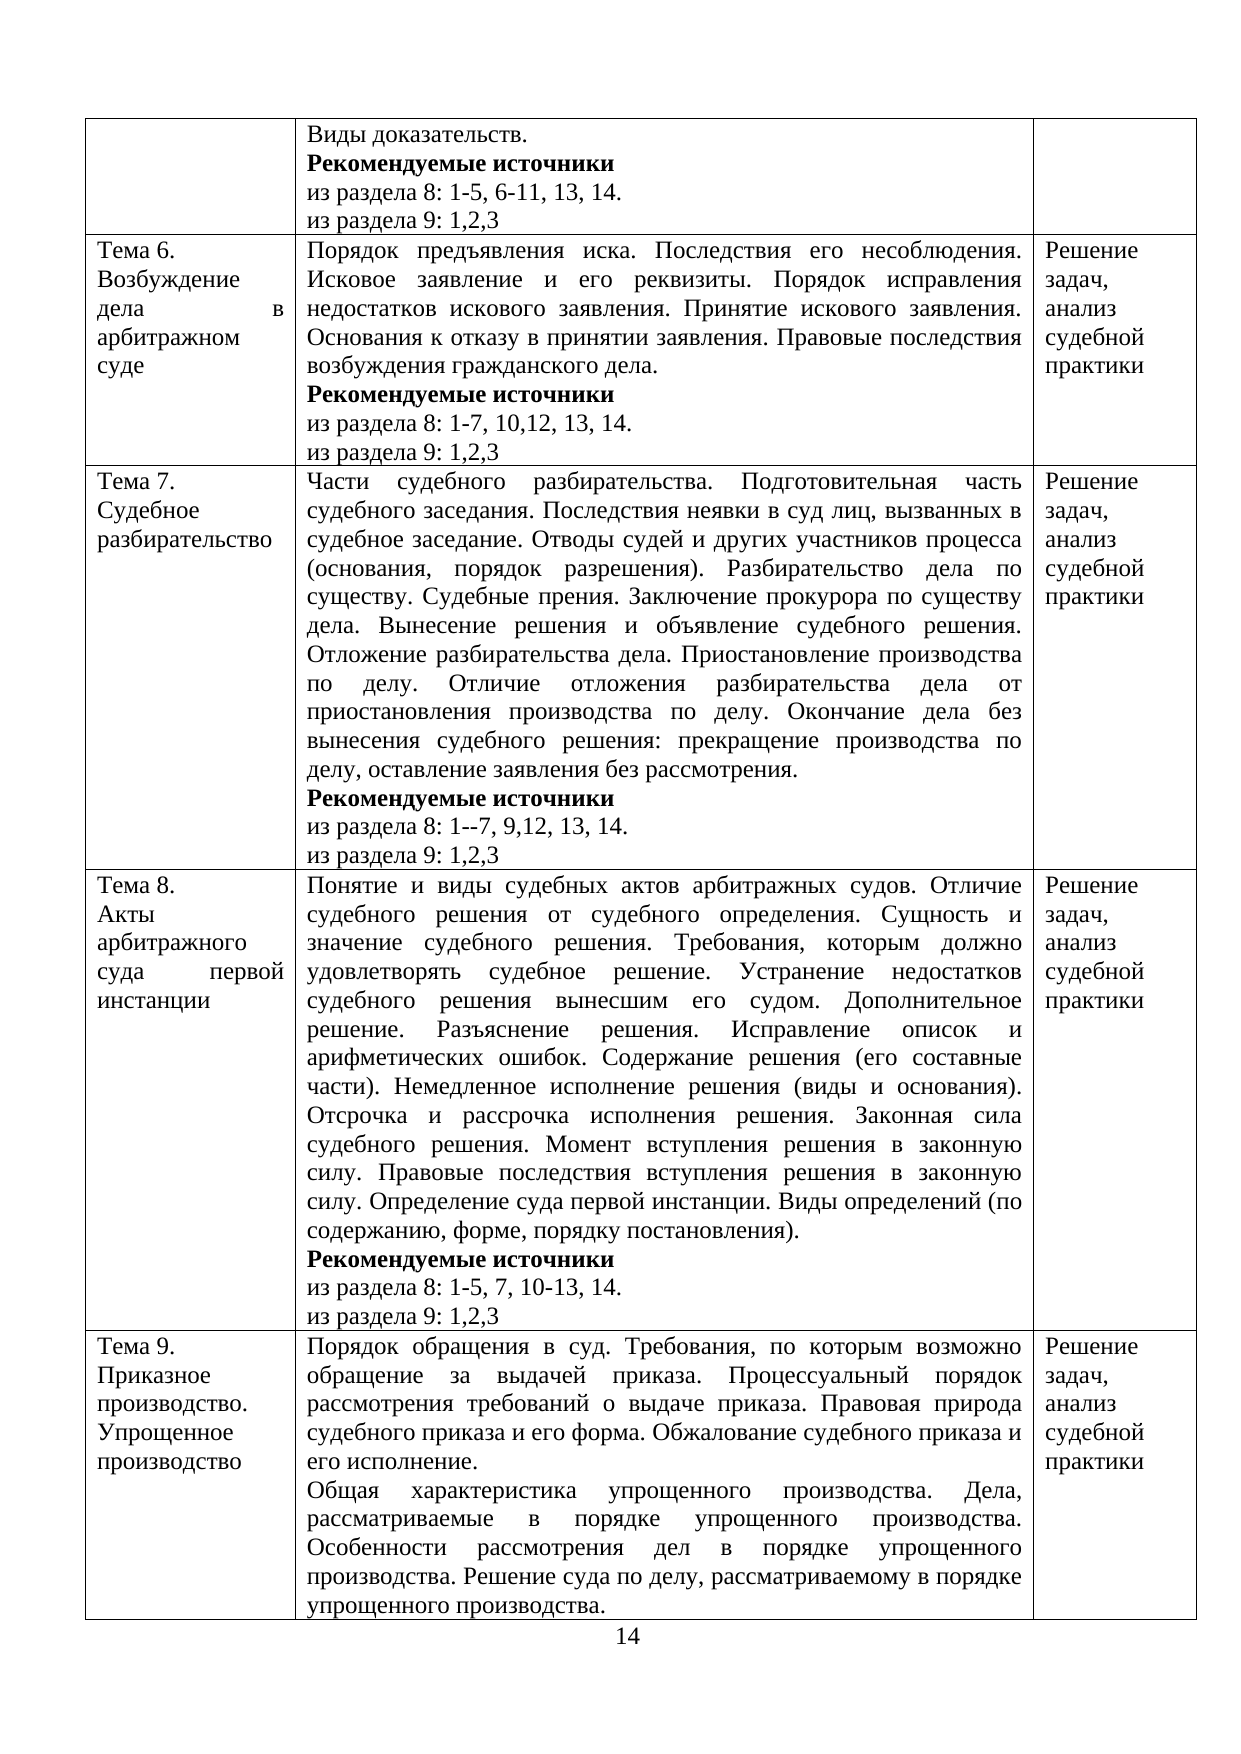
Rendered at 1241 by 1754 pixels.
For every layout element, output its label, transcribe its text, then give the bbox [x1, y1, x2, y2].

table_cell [1034, 1331, 1196, 1618]
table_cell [86, 119, 295, 234]
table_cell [1034, 119, 1196, 234]
table_cell Тема 8. Акты арбитражного суда первой инстанции [86, 870, 295, 1330]
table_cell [86, 1331, 295, 1618]
table_cell Решение задач, анализ судебной практики [1034, 235, 1196, 465]
table_cell Решение задач, анализ судебной практики [1034, 466, 1196, 869]
table_cell Части судебного разбирательства. Подготовительная часть судебного заседания. Последствия неявки в суд лиц, вызванных в судебное заседание. Отводы судей и других участников процесса (основания, порядок разрешения). Разбирательство дела по существу. Судебные прения. Заключение прокурора по существу дела. Вынесение решения и объявление судебного решения. Отложение разбирательства дела. Приостановление производства по делу. Отличие отложения разбирательства дела от приостановления производства по делу. Окончание дела без вынесения судебного решения: прекращение производства по делу, оставление заявления без рассмотрения. Рекомендуемые источники из раздела 8: 1--7, 9,12, 13, 14. из раздела 9: 1,2,3 [296, 466, 1033, 869]
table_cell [296, 1331, 1033, 1618]
table_cell Тема 7. Судебное разбирательство [86, 466, 295, 869]
table_cell Порядок предъявления иска. Последствия его несоблюдения. Исковое заявление и его реквизиты. Порядок исправления недостатков искового заявления. Принятие искового заявления. Основания к отказу в принятии заявления. Правовые последствия возбуждения гражданского дела. Рекомендуемые источники из раздела 8: 1-7, 10,12, 13, 14. из раздела 9: 1,2,3 [296, 235, 1033, 465]
table_cell Тема 6. Возбуждение дела в арбитражном суде [86, 235, 295, 465]
table_cell Решение задач, анализ судебной практики [1034, 870, 1196, 1330]
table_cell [296, 119, 1033, 234]
table_cell Понятие и виды судебных актов арбитражных судов. Отличие судебного решения от судебного определения. Сущность и значение судебного решения. Требования, которым должно удовлетворять судебное решение. Устранение недостатков судебного решения вынесшим его судом. Дополнительное решение. Разъяснение решения. Исправление описок и арифметических ошибок. Содержание решения (его составные части). Немедленное исполнение решения (виды и основания). Отсрочка и рассрочка исполнения решения. Законная сила судебного решения. Момент вступления решения в законную силу. Правовые последствия вступления решения в законную силу. Определение суда первой инстанции. Виды определений (по содержанию, форме, порядку постановления). Рекомендуемые источники из раздела 8: 1-5, 7, 10-13, 14. из раздела 9: 1,2,3 [296, 870, 1033, 1330]
